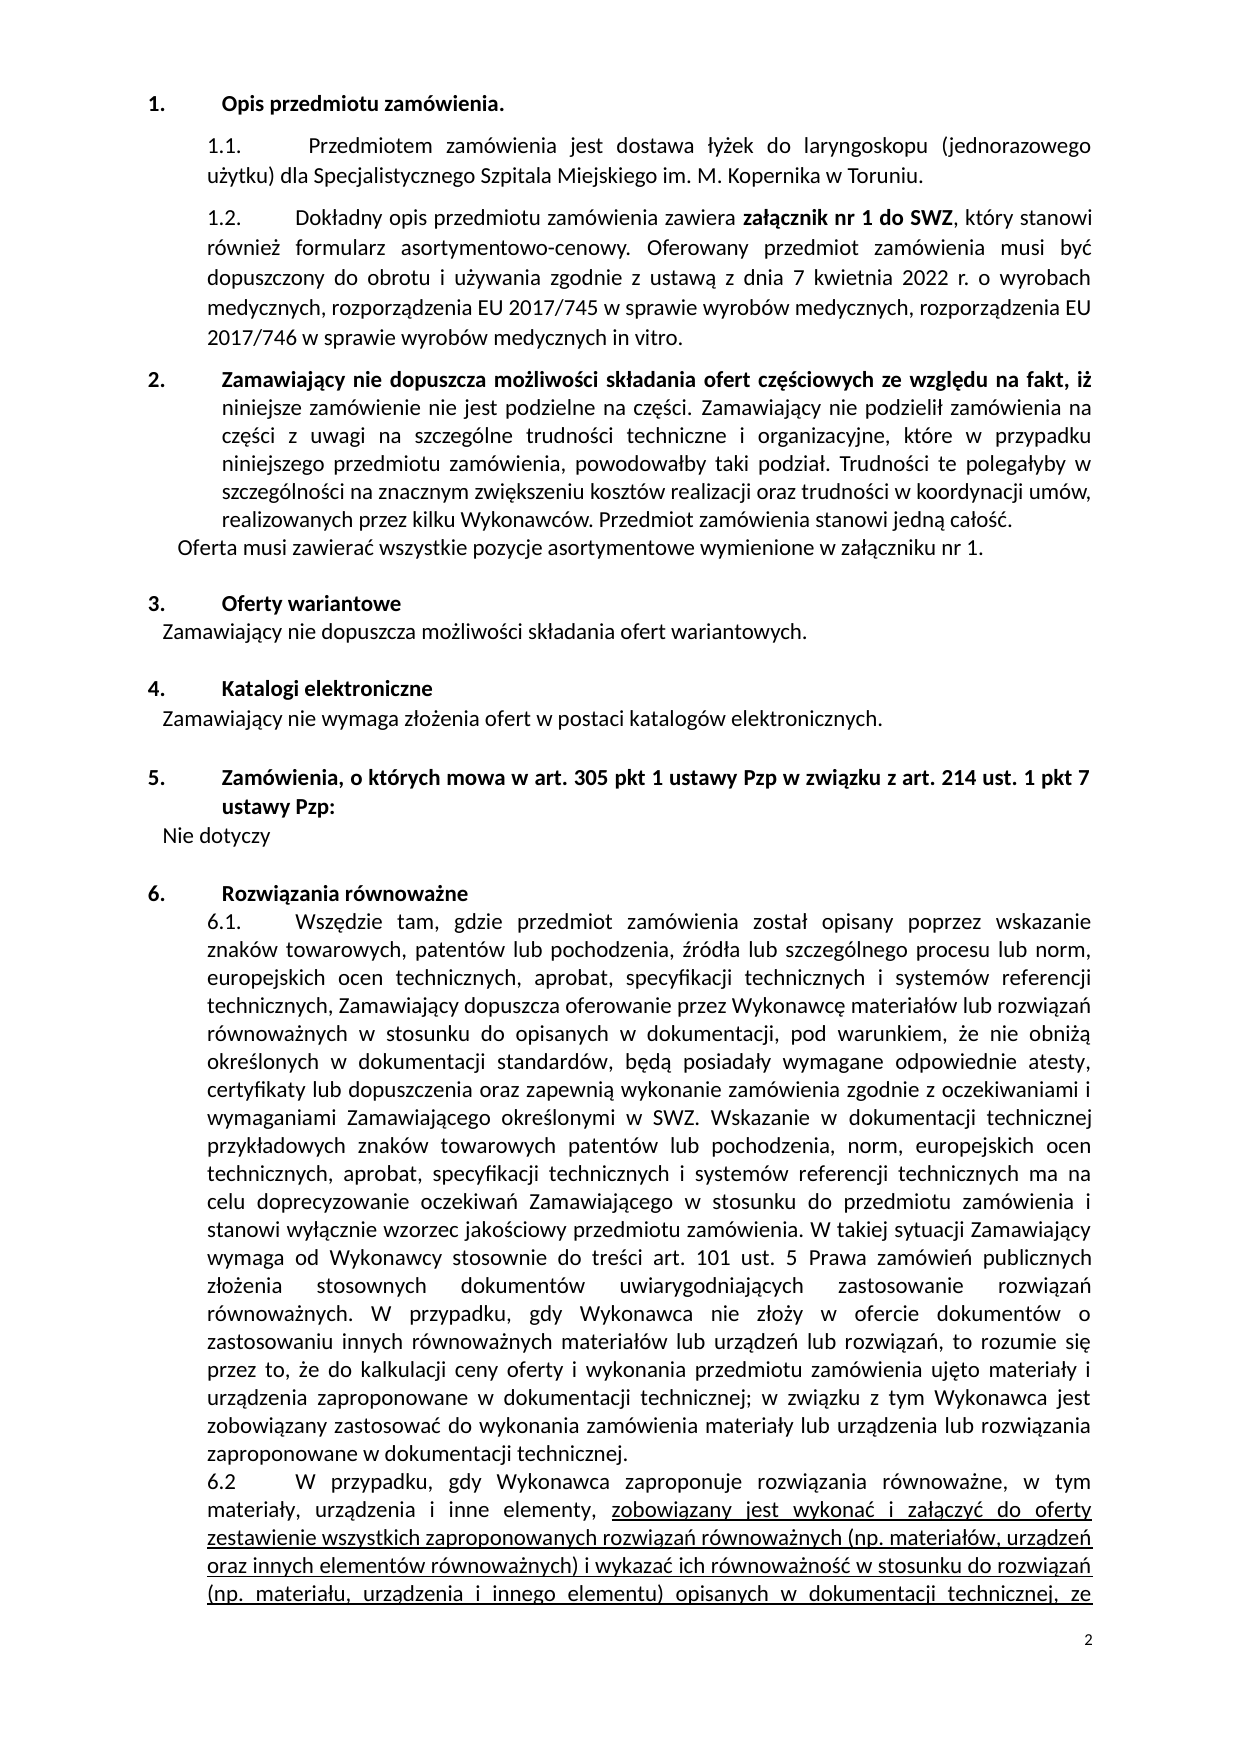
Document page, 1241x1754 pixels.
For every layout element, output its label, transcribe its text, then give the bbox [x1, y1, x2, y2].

list Zamawiający nie dopuszcza możliwości składania ofert częściowych ze względu na fakt, iż niniejsze zamówienie nie jest podzielne na części. Zamawiający nie podzielił zamówienia na części z uwagi na szczególne trudności techniczne i organizacyjne, które w przypadku niniejszego przedmiotu zamówienia, powodowałby taki podział. Trudności te polegałyby w szczególności na znacznym zwiększeniu kosztów realizacji oraz trudności w koordynacji umów, realizowanych przez kilku Wykonawców. Przedmiot zamówienia stanowi jedną całość. [148, 365, 1092, 533]
list Wszędzie tam, gdzie przedmiot zamówienia został opisany poprzez wskazanie znaków towarowych, patentów lub pochodzenia, źródła lub szczególnego procesu lub norm, europejskich ocen technicznych, aprobat, specyfikacji technicznych i systemów referencji technicznych, Zamawiający dopuszcza oferowanie przez Wykonawcę materiałów lub rozwiązań równoważnych w stosunku do opisanych w dokumentacji, pod warunkiem, że nie obniżą określonych w dokumentacji standardów, będą posiadały wymagane odpowiednie atesty, certyfikaty lub dopuszczenia oraz zapewnią wykonanie zamówienia zgodnie z oczekiwaniami i wymaganiami Zamawiającego określonymi w SWZ. Wskazanie w dokumentacji technicznej przykładowych znaków towarowych patentów lub pochodzenia, norm, europejskich ocen technicznych, aprobat, specyfikacji technicznych i systemów referencji technicznych ma na celu doprecyzowanie oczekiwań Zamawiającego w stosunku do przedmiotu zamówienia i stanowi wyłącznie wzorzec jakościowy przedmiotu zamówienia. W takiej sytuacji Zamawiający wymaga od Wykonawcy stosownie do treści art. 101 ust. 5 Prawa zamówień publicznych złożenia stosownych dokumentów uwiarygodniających zastosowanie rozwiązań równoważnych. W przypadku, gdy Wykonawca nie złoży w ofercie dokumentów o zastosowaniu innych równoważnych materiałów lub urządzeń lub rozwiązań, to rozumie się przez to, że do kalkulacji ceny oferty i wykonania przedmiotu zamówienia ujęto materiały i urządzenia zaproponowane w dokumentacji technicznej; w związku z tym Wykonawca jest zobowiązany zastosować do wykonania zamówienia materiały lub urządzenia lub rozwiązania zaproponowane w dokumentacji technicznej. [207, 907, 1092, 1467]
text Zamawiający nie wymaga złożenia ofert w postaci katalogów elektronicznych. [162, 704, 1092, 732]
list Przedmiotem zamówienia jest dostawa łyżek do laryngoskopu (jednorazowego użytku) dla Specjalistycznego Szpitala Miejskiego im. M. Kopernika w Toruniu. [207, 131, 1092, 189]
list Opis przedmiotu zamówienia. [148, 89, 1092, 117]
list Rozwiązania równoważne [148, 879, 1092, 907]
list Dokładny opis przedmiotu zamówienia zawiera załącznik nr 1 do SWZ, który stanowi również formularz asortymentowo-cenowy. Oferowany przedmiot zamówienia musi być dopuszczony do obrotu i używania zgodnie z ustawą z dnia 7 kwietnia 2022 r. o wyrobach medycznych, rozporządzenia EU 2017/745 w sprawie wyrobów medycznych, rozporządzenia EU 2017/746 w sprawie wyrobów medycznych in vitro. [207, 203, 1092, 351]
list Katalogi elektroniczne [148, 674, 1092, 703]
text Zamawiający nie dopuszcza możliwości składania ofert wariantowych. [162, 617, 1092, 645]
list Zamówienia, o których mowa w art. 305 pkt 1 ustawy Pzp w związku z art. 214 ust. 1 pkt 7 ustawy Pzp: [148, 763, 1092, 820]
list Oferty wariantowe [148, 589, 1092, 617]
text Nie dotyczy [162, 821, 1092, 849]
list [207, 1577, 1092, 1603]
text Oferta musi zawierać wszystkie pozycje asortymentowe wymienione w załączniku nr 1. [148, 533, 1092, 561]
